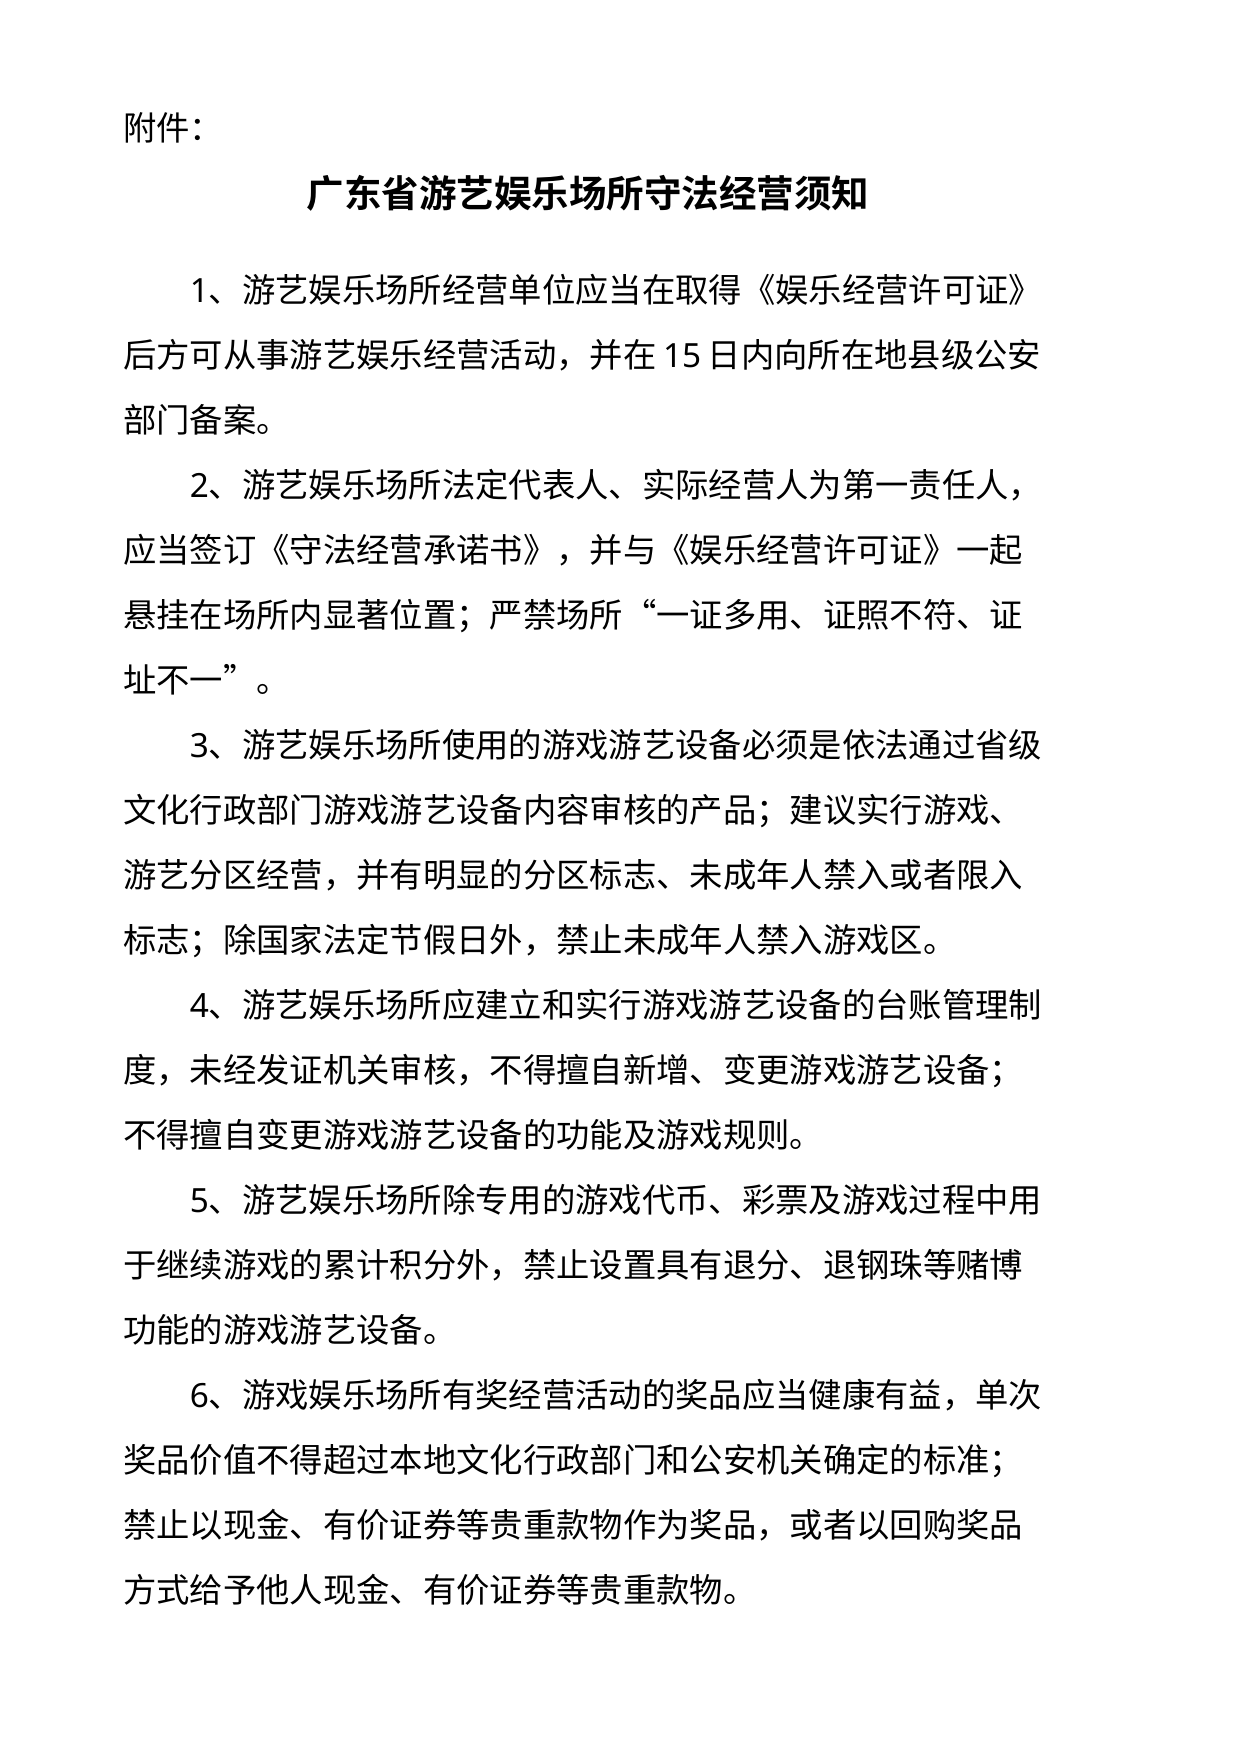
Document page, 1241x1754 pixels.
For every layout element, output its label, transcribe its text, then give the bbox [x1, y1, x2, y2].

text 6、游戏娱乐场所有奖经营活动的奖品应当健康有益，单次奖品价值不得超过本地文化行政部门和公安机关确定的标准；禁止以现金、有价证券等贵重款物作为奖品，或者以回购奖品方式给予他人现金、有价证券等贵重款物。 [123, 1361, 1053, 1621]
text 4、游艺娱乐场所应建立和实行游戏游艺设备的台账管理制度，未经发证机关审核，不得擅自新增、变更游戏游艺设备；不得擅自变更游戏游艺设备的功能及游戏规则。 [123, 971, 1053, 1166]
text 广东省游艺娱乐场所守法经营须知 [123, 158, 1053, 223]
text 5、游艺娱乐场所除专用的游戏代币、彩票及游戏过程中用于继续游戏的累计积分外，禁止设置具有退分、退钢珠等赌博功能的游戏游艺设备。 [123, 1166, 1053, 1361]
text 附件： [123, 93, 1053, 158]
text 2、游艺娱乐场所法定代表人、实际经营人为第一责任人，应当签订《守法经营承诺书》，并与《娱乐经营许可证》一起悬挂在场所内显著位置；严禁场所“一证多用、证照不符、证址不一”。 [123, 451, 1053, 711]
text 3、游艺娱乐场所使用的游戏游艺设备必须是依法通过省级文化行政部门游戏游艺设备内容审核的产品；建议实行游戏、游艺分区经营，并有明显的分区标志、未成年人禁入或者限入标志；除国家法定节假日外，禁止未成年人禁入游戏区。 [123, 711, 1053, 971]
text 1、游艺娱乐场所经营单位应当在取得《娱乐经营许可证》后方可从事游艺娱乐经营活动，并在15日内向所在地县级公安部门备案。 [123, 256, 1053, 451]
